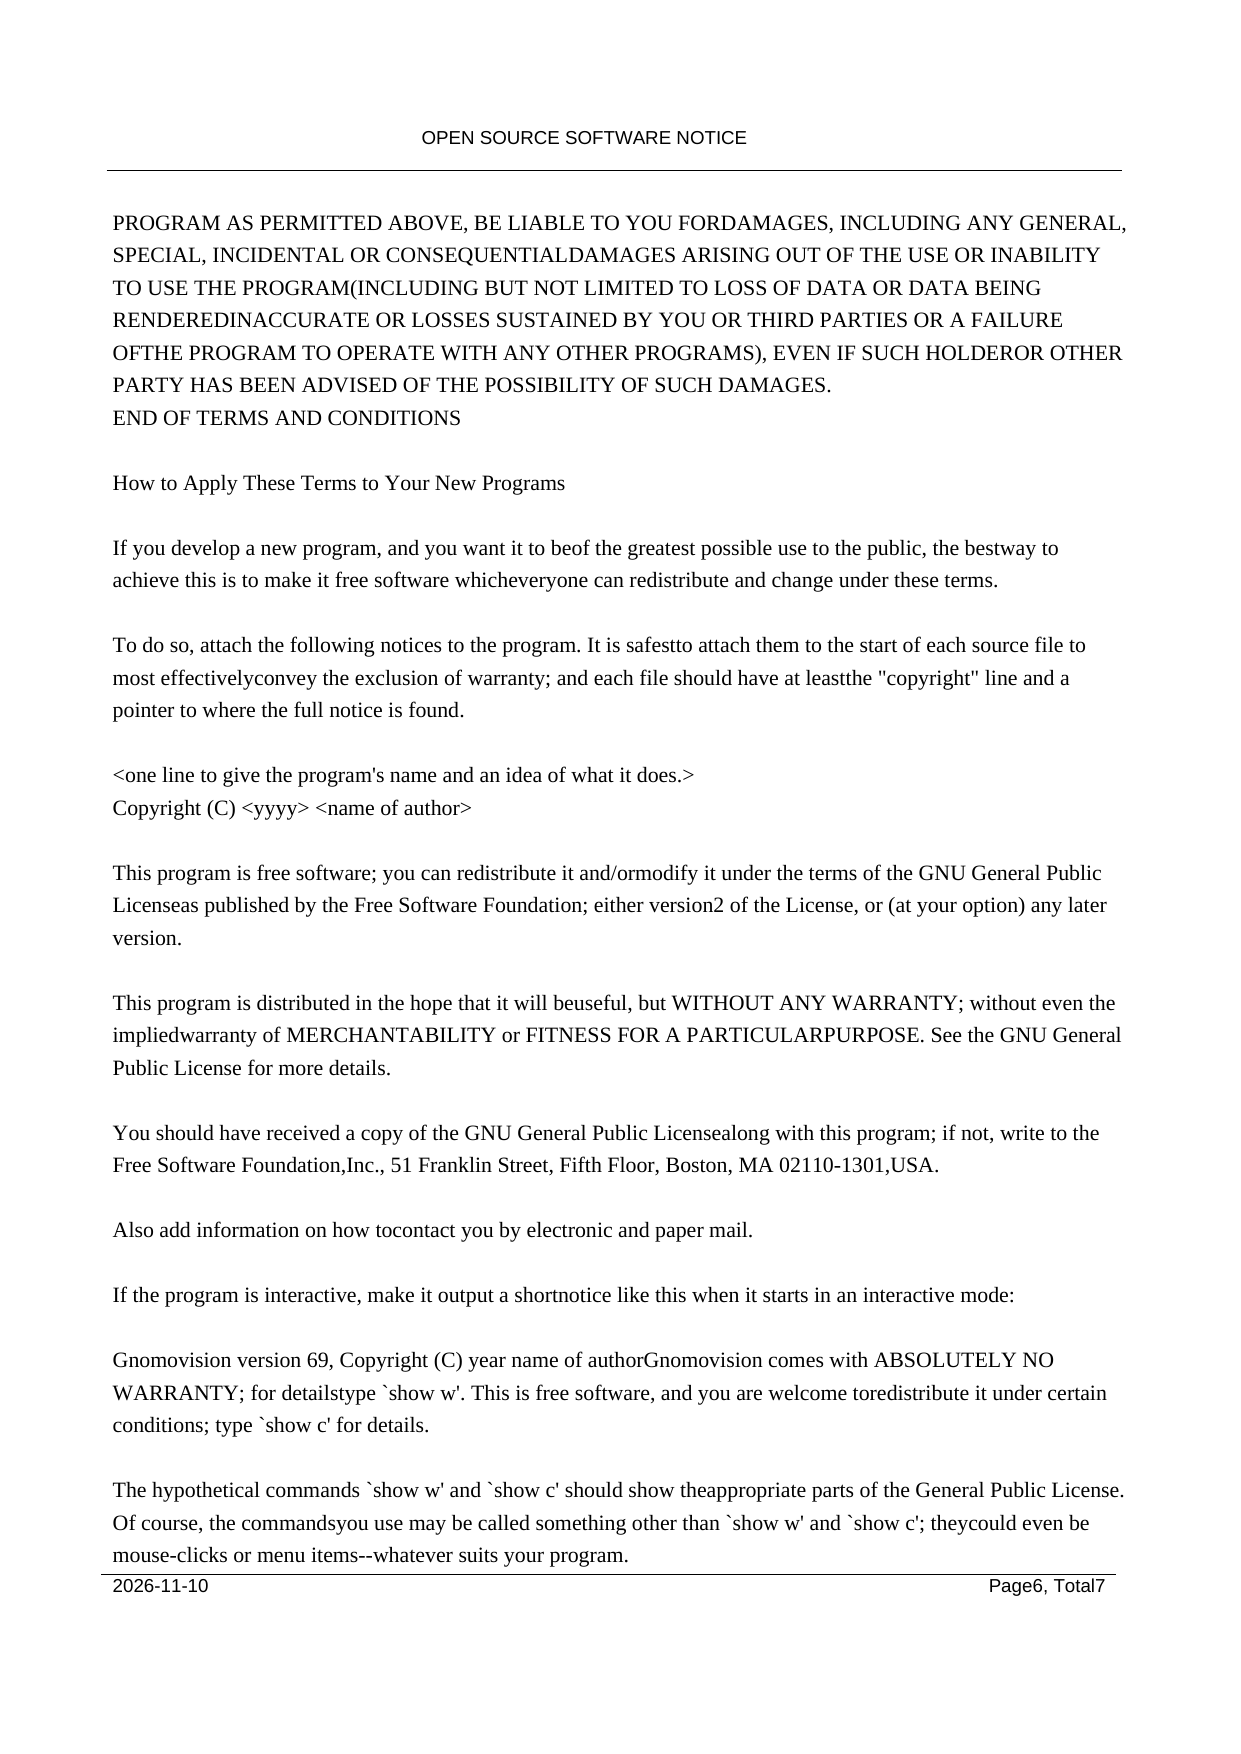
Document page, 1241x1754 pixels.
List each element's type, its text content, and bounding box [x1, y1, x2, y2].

text To do so, attach the following notices to the program. It is safestto attach them to the start of each source file to most effectivelyconvey the exclusion of warranty; and each file should have at leastthe "copyright" line and a pointer to where the full notice is found. [112, 629, 1128, 726]
text This program is distributed in the hope that it will beuseful, but WITHOUT ANY WARRANTY; without even the impliedwarranty of MERCHANTABILITY or FITNESS FOR A PARTICULARPURPOSE. See the GNU General Public License for more details. [112, 986, 1128, 1084]
text You should have received a copy of the GNU General Public Licensealong with this program; if not, write to the Free Software Foundation,Inc., 51 Franklin Street, Fifth Floor, Boston, MA 02110-1301,USA. [112, 1116, 1128, 1181]
text If you develop a new program, and you want it to beof the greatest possible use to the public, the bestway to achieve this is to make it free software whicheveryone can redistribute and change under these terms. [112, 531, 1128, 596]
text Also add information on how tocontact you by electronic and paper mail. [112, 1214, 1128, 1246]
text The hypothetical commands `show w' and `show c' should show theappropriate parts of the General Public License. Of course, the commandsyou use may be called something other than `show w' and `show c'; theycould even be mouse-clicks or menu items--whatever suits your program. [112, 1474, 1128, 1571]
text <one line to give the program's name and an idea of what it does.> [112, 759, 1128, 791]
text This program is free software; you can redistribute it and/ormodify it under the terms of the GNU General Public Licenseas published by the Free Software Foundation; either version2 of the License, or (at your option) any later version. [112, 856, 1128, 954]
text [112, 206, 1128, 401]
text Copyright (C) <yyyy> <name of author> [112, 791, 1128, 824]
text If the program is interactive, make it output a shortnotice like this when it starts in an interactive mode: [112, 1279, 1128, 1311]
text How to Apply These Terms to Your New Programs [112, 466, 1128, 499]
text END OF TERMS AND CONDITIONS [112, 401, 1128, 434]
text Gnomovision version 69, Copyright (C) year name of authorGnomovision comes with ABSOLUTELY NO WARRANTY; for detailstype `show w'. This is free software, and you are welcome toredistribute it under certain conditions; type `show c' for details. [112, 1344, 1128, 1441]
